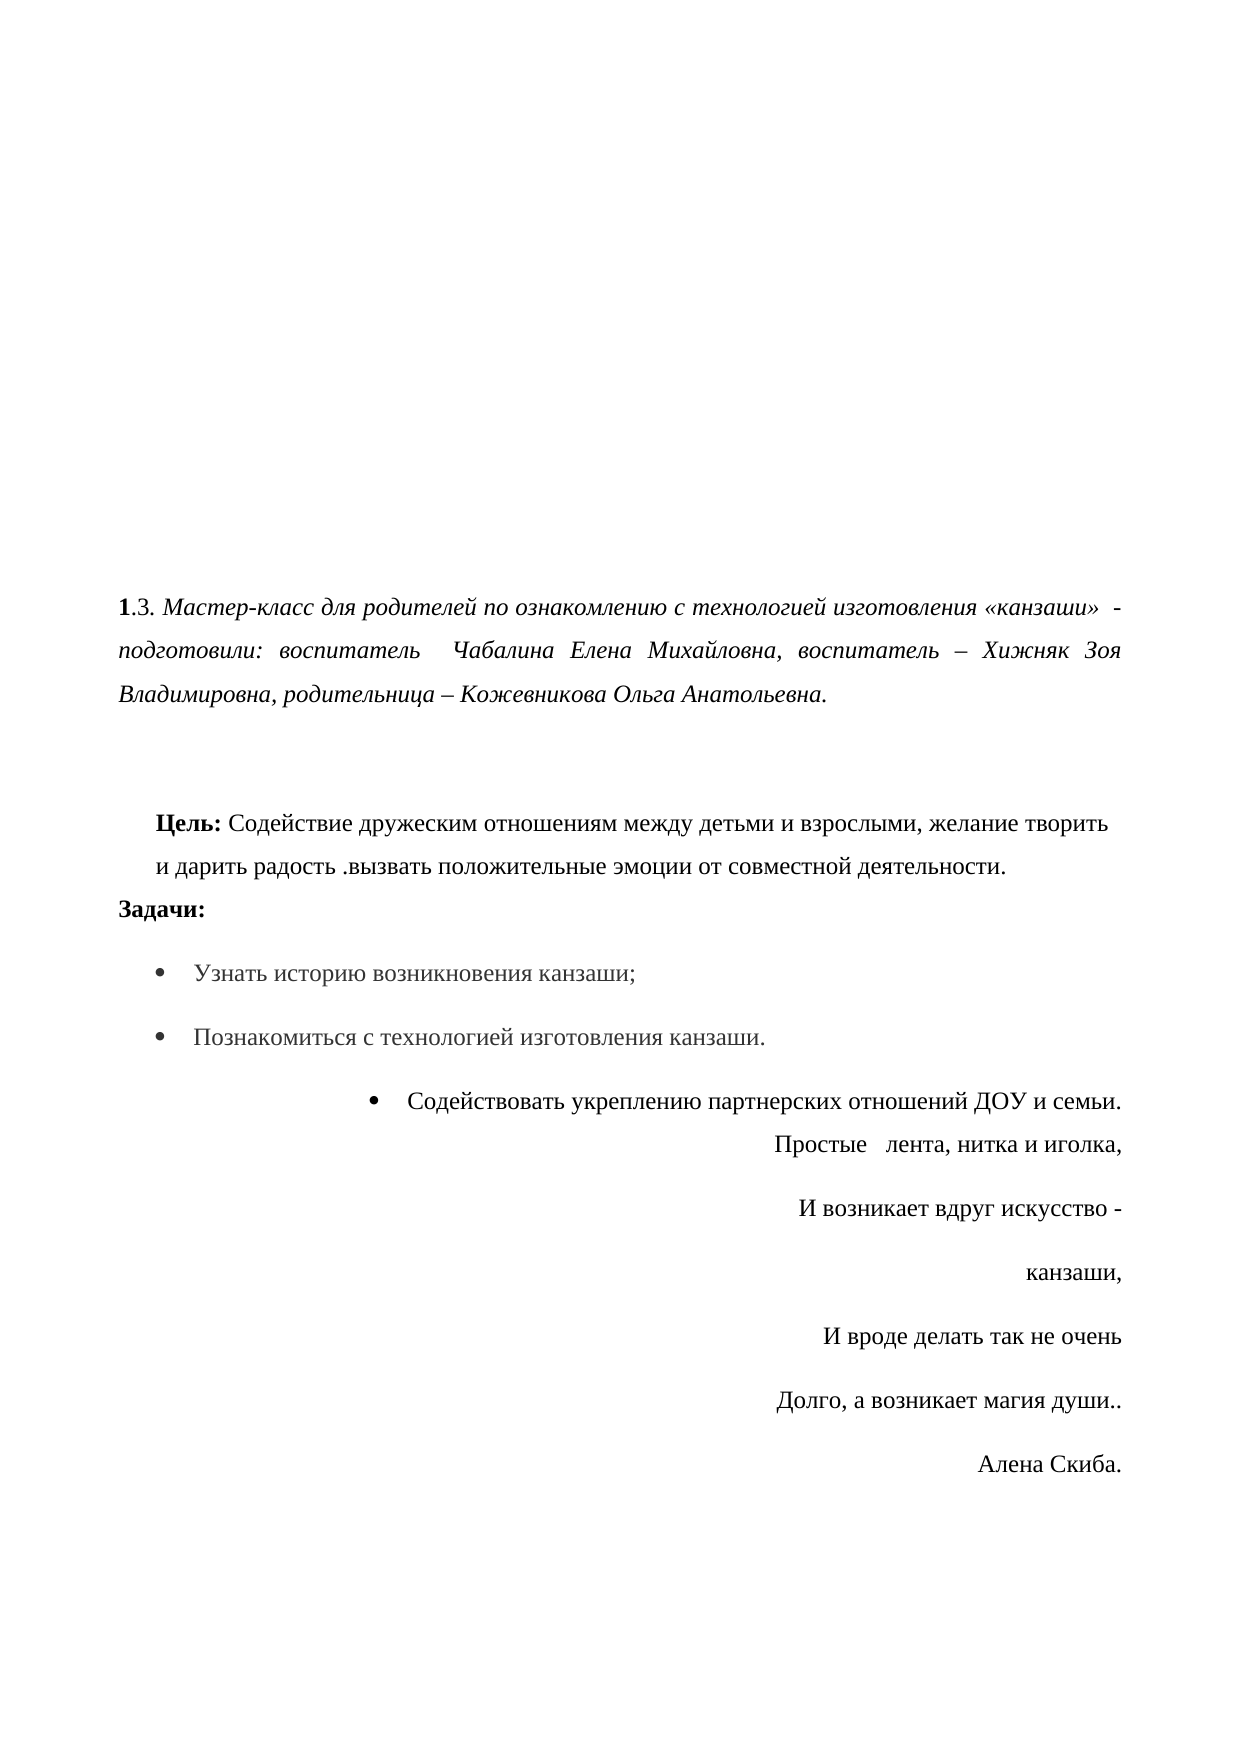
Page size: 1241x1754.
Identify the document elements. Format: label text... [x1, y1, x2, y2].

text Цель: Содействие дружеским отношениям между детьми и взрослыми, желание творить и дарить радость .вызвать положительные эмоции от совместной деятельности. [156, 808, 1122, 880]
text канзаши, [118, 1257, 1122, 1286]
text И вроде делать так не очень [118, 1321, 1122, 1350]
text И возникает вдруг искусство - [118, 1193, 1122, 1222]
list Содействовать укреплению партнерских отношений ДОУ и семьи. Простые лента, нитка и иголка, [156, 1086, 1122, 1158]
text Алена Скиба. [118, 1449, 1122, 1478]
text 1.3. Мастер-класс для родителей по ознакомлению с технологией изготовления «канзаши» - подготовили: воспитатель Чабалина Елена Михайловна, воспитатель – Хижняк Зоя Владимировна, родительница – Кожевникова Ольга Анатольевна. [118, 592, 1122, 707]
text Задачи: [118, 894, 1122, 923]
text Долго, а возникает магия души.. [118, 1385, 1122, 1414]
list Узнать историю возникновения канзаши; [156, 958, 1122, 987]
list Познакомиться с технологией изготовления канзаши. [156, 1022, 1122, 1051]
